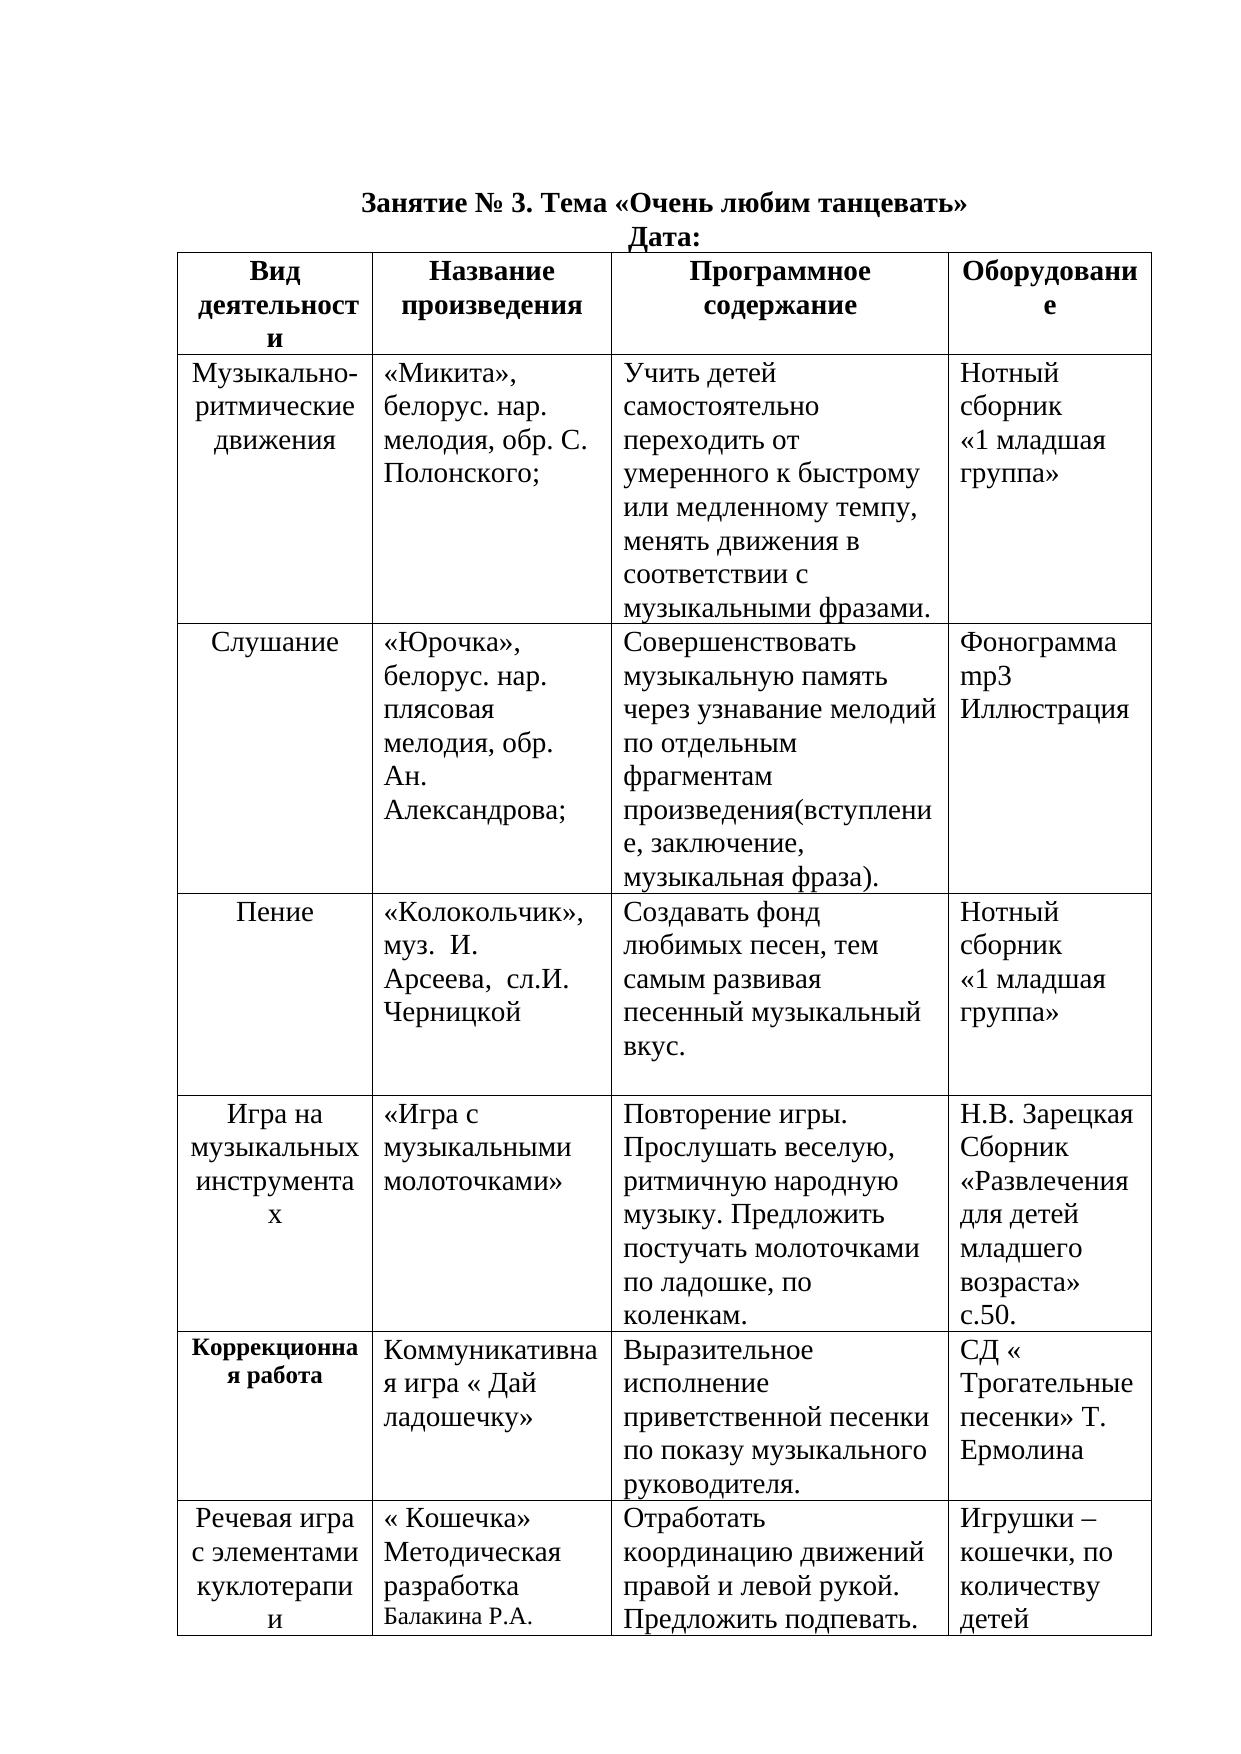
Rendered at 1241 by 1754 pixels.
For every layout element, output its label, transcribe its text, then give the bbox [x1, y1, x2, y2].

table_cell «Микита», белорус. нар. мелодия, обр. С. Полонского; [373, 355, 611, 623]
table_cell Пение [178, 894, 372, 1095]
table_header Программное содержание [612, 253, 948, 354]
table_header Название произведения [373, 253, 611, 354]
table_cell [949, 1501, 1151, 1635]
table_cell Совершенствовать музыкальную память через узнавание мелодий по отдельным фрагментам произведения(вступление, заключение, музыкальная фраза). [612, 624, 948, 893]
table_cell Коррекционная работа [178, 1332, 372, 1499]
table_cell Фонограмма mp3 Иллюстрация [949, 624, 1151, 893]
table_cell Учить детей самостоятельно переходить от умеренного к быстрому или медленному темпу, менять движения в соответствии с музыкальными фразами. [612, 355, 948, 623]
table_cell Музыкально-ритмические движения [178, 355, 372, 623]
table_cell Н.В. Зарецкая Сборник «Развлечения для детей младшего возраста» с.50. [949, 1096, 1151, 1331]
table_cell Нотный сборник «1 младшая группа» [949, 355, 1151, 623]
table_cell «Юрочка», белорус. нар. плясовая мелодия, обр. Ан. Александрова; [373, 624, 611, 893]
table_header Вид деятельности [178, 253, 372, 354]
table_cell Коммуникативная игра « Дай ладошечку» [373, 1332, 611, 1499]
table_cell «Игра с музыкальными молоточками» [373, 1096, 611, 1331]
table_cell Игра на музыкальных инструментах [178, 1096, 372, 1331]
text Дата: [177, 219, 1152, 252]
table_cell Слушание [178, 624, 372, 893]
table_cell Создавать фонд любимых песен, тем самым развивая песенный музыкальный вкус. [612, 894, 948, 1095]
table_cell СД « Трогательные песенки» Т. Ермолина [949, 1332, 1151, 1499]
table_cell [373, 1501, 611, 1635]
table_cell Выразительное исполнение приветственной песенки по показу музыкального руководителя. [612, 1332, 948, 1499]
table_cell «Колокольчик», муз. И. Арсеева, сл.И. Черницкой [373, 894, 611, 1095]
table_cell Нотный сборник «1 младшая группа» [949, 894, 1151, 1095]
table_cell Повторение игры. Прослушать веселую, ритмичную народную музыку. Предложить постучать молоточками по ладошке, по коленкам. [612, 1096, 948, 1331]
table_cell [612, 1501, 948, 1635]
table_header Оборудование [949, 253, 1151, 354]
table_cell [178, 1501, 372, 1635]
text Занятие № 3. Тема «Очень любим танцевать» [177, 185, 1152, 219]
